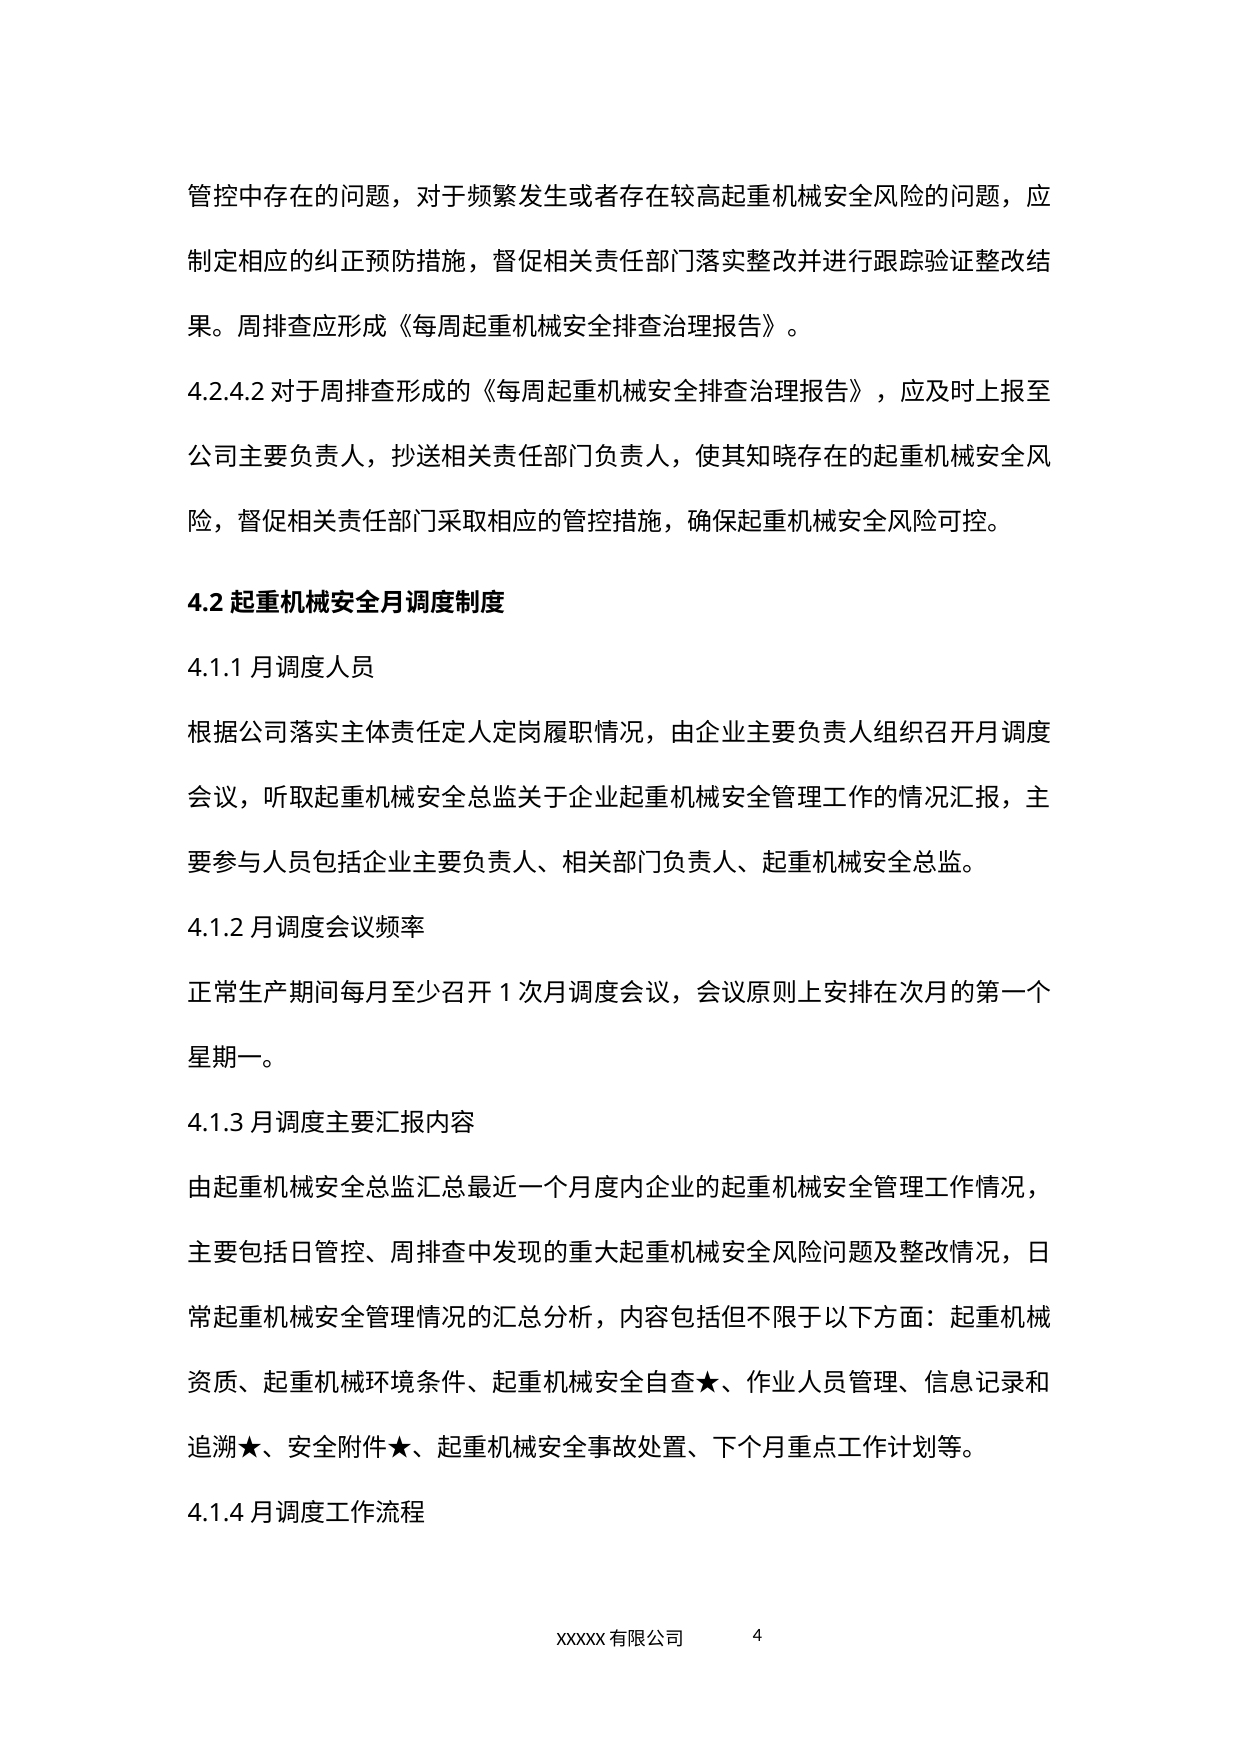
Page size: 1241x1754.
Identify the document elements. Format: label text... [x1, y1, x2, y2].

text 正常生产期间每月至少召开1次月调度会议，会议原则上安排在次月的第一个星期一。 [187, 958, 1053, 1088]
text 4.2 起重机械安全月调度制度 [187, 568, 1053, 633]
text 4.1.3 月调度主要汇报内容 [187, 1088, 1053, 1153]
text 4.2.4.2对于周排查形成的《每周起重机械安全排查治理报告》，应及时上报至公司主要负责人，抄送相关责任部门负责人，使其知晓存在的起重机械安全风险，督促相关责任部门采取相应的管控措施，确保起重机械安全风险可控。 [187, 357, 1053, 552]
text 由起重机械安全总监汇总最近一个月度内企业的起重机械安全管理工作情况，主要包括日管控、周排查中发现的重大起重机械安全风险问题及整改情况，日常起重机械安全管理情况的汇总分析，内容包括但不限于以下方面：起重机械资质、起重机械环境条件、起重机械安全自查★、作业人员管理、信息记录和追溯★、安全附件★、起重机械安全事故处置、下个月重点工作计划等。 [187, 1153, 1053, 1478]
text 4.1.4 月调度工作流程 [187, 1478, 1053, 1543]
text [187, 162, 1053, 357]
text 4.1.1 月调度人员 [187, 633, 1053, 698]
text 根据公司落实主体责任定人定岗履职情况，由企业主要负责人组织召开月调度会议，听取起重机械安全总监关于企业起重机械安全管理工作的情况汇报，主要参与人员包括企业主要负责人、相关部门负责人、起重机械安全总监。 [187, 698, 1053, 893]
text 4.1.2 月调度会议频率 [187, 893, 1053, 958]
